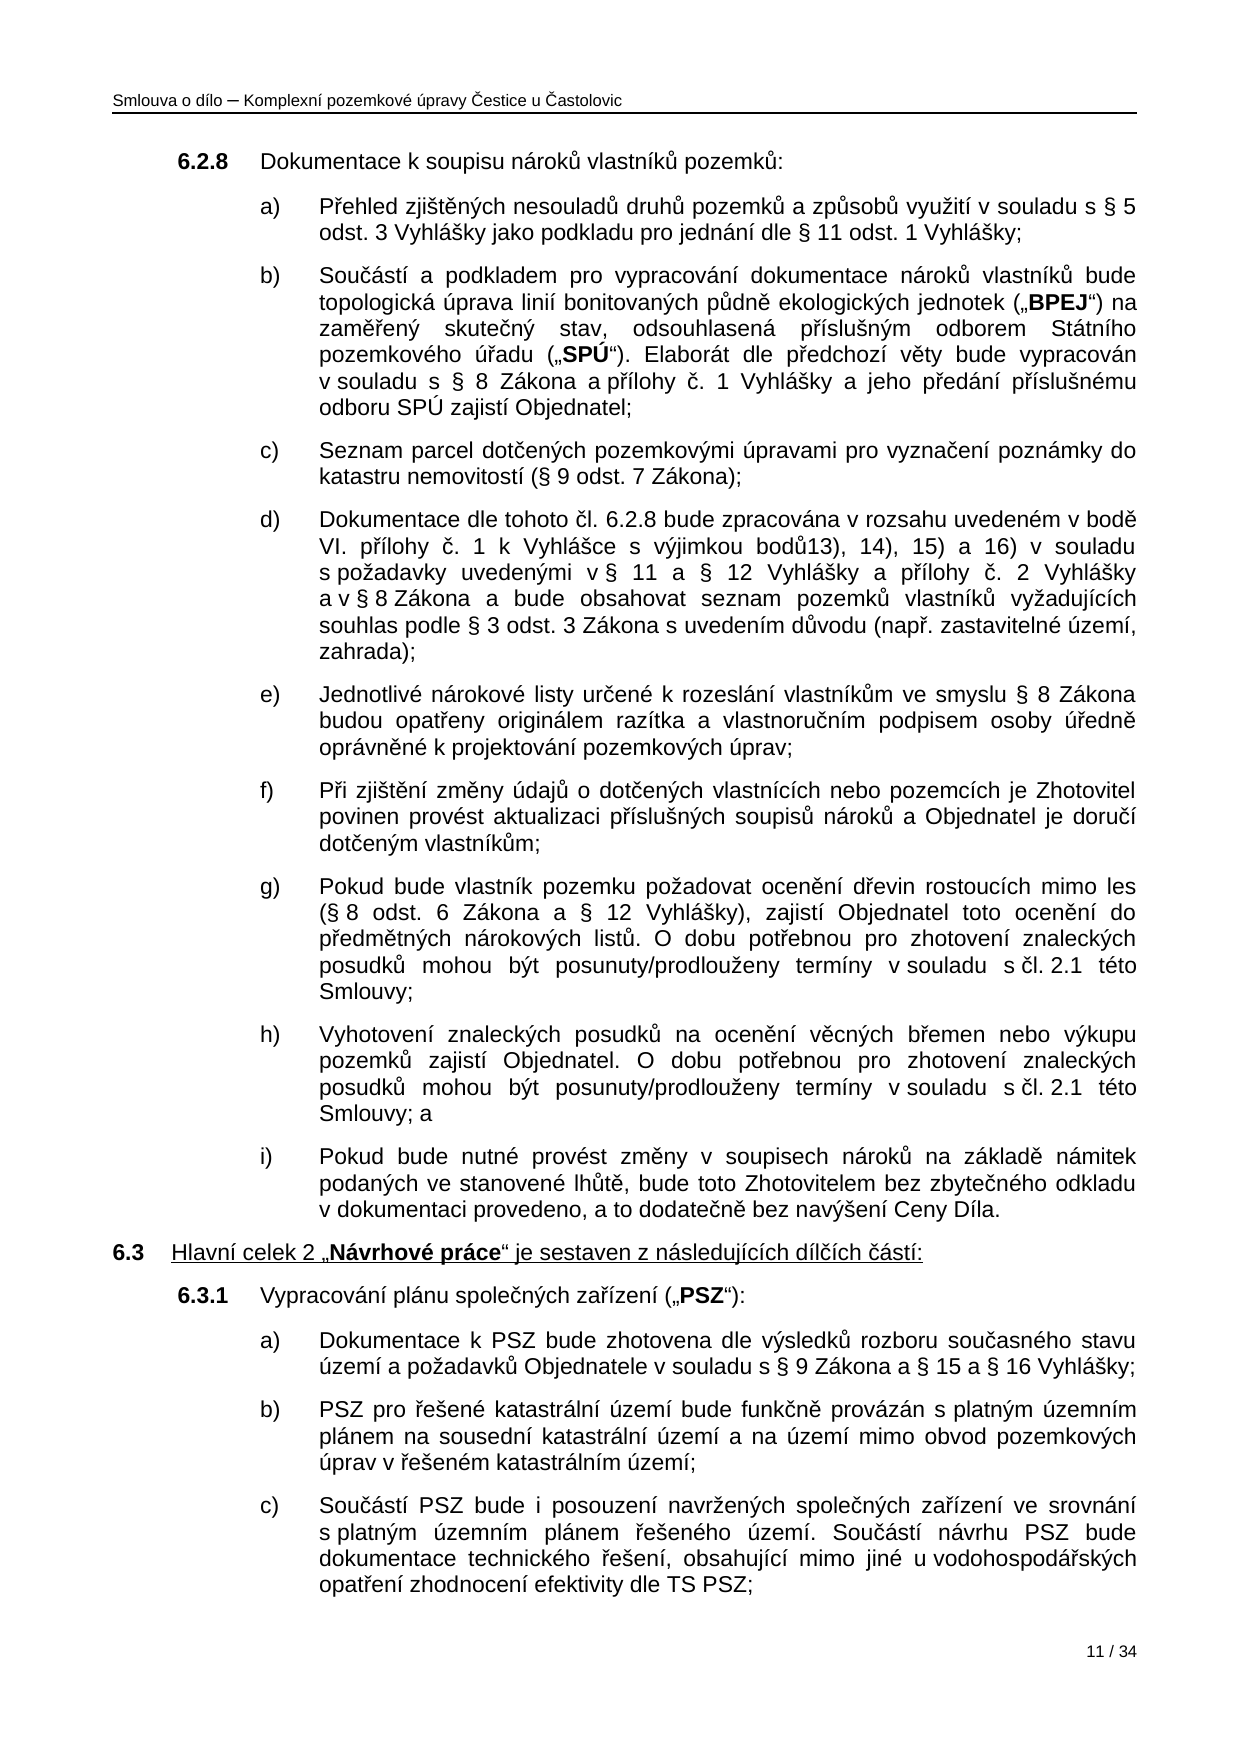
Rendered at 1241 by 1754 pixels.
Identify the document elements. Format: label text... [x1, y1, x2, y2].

list PSZ pro řešené katastrální území bude funkčně provázán s platným územním plánem na sousední katastrální území a na území mimo obvod pozemkových úprav v řešeném katastrálním území; [260, 1396, 1137, 1475]
list Dokumentace k PSZ bude zhotovena dle výsledků rozboru současného stavu území a požadavků Objednatele v souladu s § 9 Zákona a § 15 a § 16 Vyhlášky; [260, 1327, 1137, 1380]
list Pokud bude vlastník pozemku požadovat ocenění dřevin rostoucích mimo les (§ 8 odst. 6 Zákona a § 12 Vyhlášky), zajistí Objednatel toto ocenění do předmětných nárokových listů. O dobu potřebnou pro zhotovení znaleckých posudků mohou být posunuty/prodlouženy termíny v souladu s čl. 2.1 této Smlouvy; [260, 873, 1137, 1004]
list Součástí PSZ bude i posouzení navržených společných zařízení ve srovnání s platným územním plánem řešeného území. Součástí návrhu PSZ bude dokumentace technického řešení, obsahující mimo jiné u vodohospodářských opatření zhodnocení efektivity dle TS PSZ; [260, 1492, 1137, 1597]
text Hlavní celek 2 „Návrhové práce“ je sestaven z následujících dílčích částí: [112, 1239, 1137, 1265]
list Pokud bude nutné provést změny v soupisech nároků na základě námitek podaných ve stanovené lhůtě, bude toto Zhotovitelem bez zbytečného odkladu v dokumentaci provedeno, a to dodatečně bez navýšení Ceny Díla. [260, 1143, 1137, 1222]
list Jednotlivé nárokové listy určené k rozeslání vlastníkům ve smyslu § 8 Zákona budou opatřeny originálem razítka a vlastnoručním podpisem osoby úředně oprávněné k projektování pozemkových úprav; [260, 681, 1137, 760]
list Při zjištění změny údajů o dotčených vlastnících nebo pozemcích je Zhotovitel povinen provést aktualizaci příslušných soupisů nároků a Objednatel je doručí dotčeným vlastníkům; [260, 777, 1137, 856]
list Seznam parcel dotčených pozemkovými úpravami pro vyznačení poznámky do katastru nemovitostí (§ 9 odst. 7 Zákona); [260, 437, 1137, 490]
text Dokumentace k soupisu nároků vlastníků pozemků: [177, 148, 1137, 174]
list Dokumentace dle tohoto čl. 6.2.8 bude zpracována v rozsahu uvedeném v bodě VI. přílohy č. 1 k Vyhlášce s výjimkou bodů13), 14), 15) a 16) v souladu s požadavky uvedenými v § 11 a § 12 Vyhlášky a přílohy č. 2 Vyhlášky a v § 8 Zákona a bude obsahovat seznam pozemků vlastníků vyžadujících souhlas podle § 3 odst. 3 Zákona s uvedením důvodu (např. zastavitelné území, zahrada); [260, 506, 1137, 664]
list Součástí a podkladem pro vypracování dokumentace nároků vlastníků bude topologická úprava linií bonitovaných půdně ekologických jednotek („BPEJ“) na zaměřený skutečný stav, odsouhlasená příslušným odborem Státního pozemkového úřadu („SPÚ“). Elaborát dle předchozí věty bude vypracován v souladu s § 8 Zákona a přílohy č. 1 Vyhlášky a jeho předání příslušnému odboru SPÚ zajistí Objednatel; [260, 262, 1137, 420]
list Přehled zjištěných nesouladů druhů pozemků a způsobů využití v souladu s § 5 odst. 3 Vyhlášky jako podkladu pro jednání dle § 11 odst. 1 Vyhlášky; [260, 193, 1137, 246]
list Vyhotovení znaleckých posudků na ocenění věcných břemen nebo výkupu pozemků zajistí Objednatel. O dobu potřebnou pro zhotovení znaleckých posudků mohou být posunuty/prodlouženy termíny v souladu s čl. 2.1 této Smlouvy; a [260, 1021, 1137, 1126]
text Vypracování plánu společných zařízení („PSZ“): [177, 1282, 1137, 1308]
